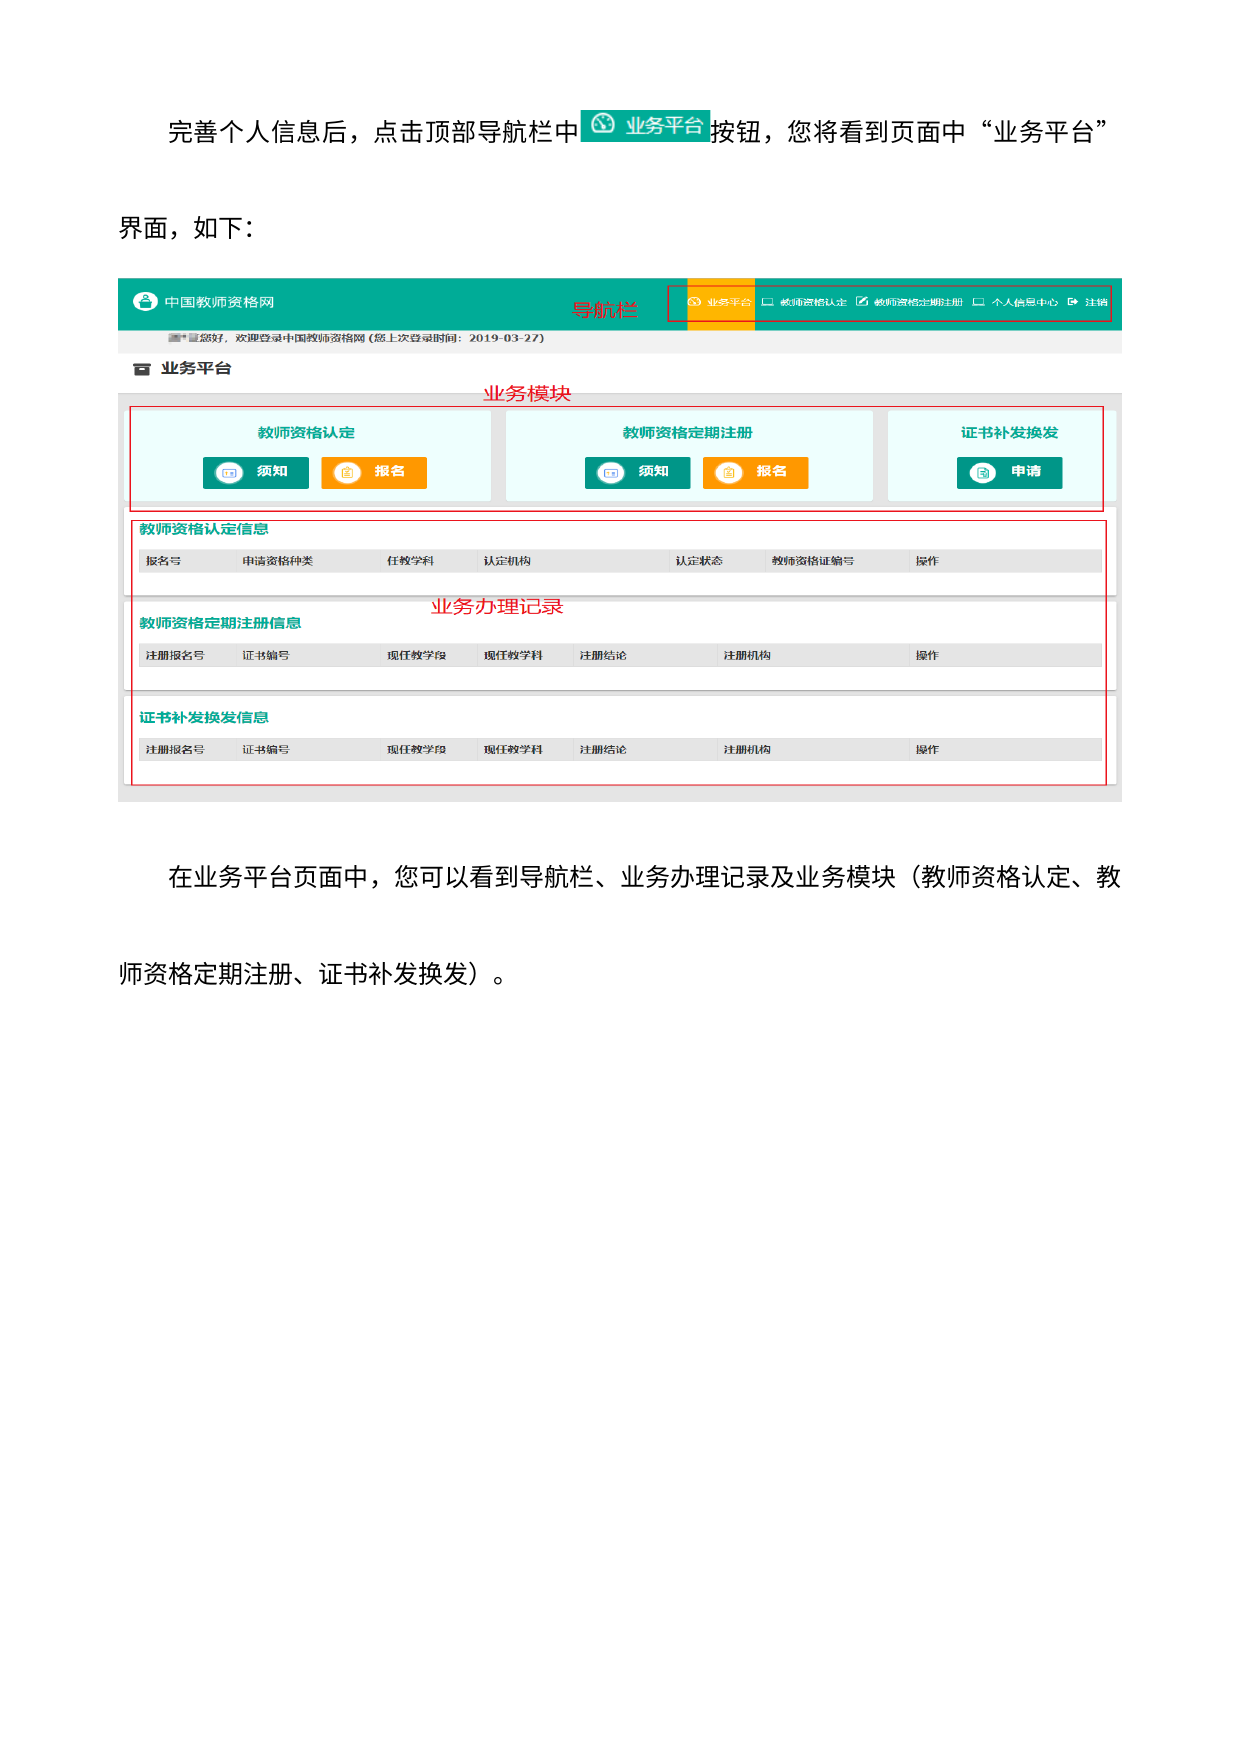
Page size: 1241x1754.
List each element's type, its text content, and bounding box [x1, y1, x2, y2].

picture [580, 110, 711, 142]
text 在业务平台页面中，您可以看到导航栏、业务办理记录及业务模块（教师资格认定、教师资格定期注册、证书补发换发）。 [118, 843, 1122, 1005]
text 完善个人信息后，点击顶部导航栏中按钮，您将看到页面中“业务平台”界面，如下： [118, 97, 1122, 259]
picture [118, 277, 1122, 802]
